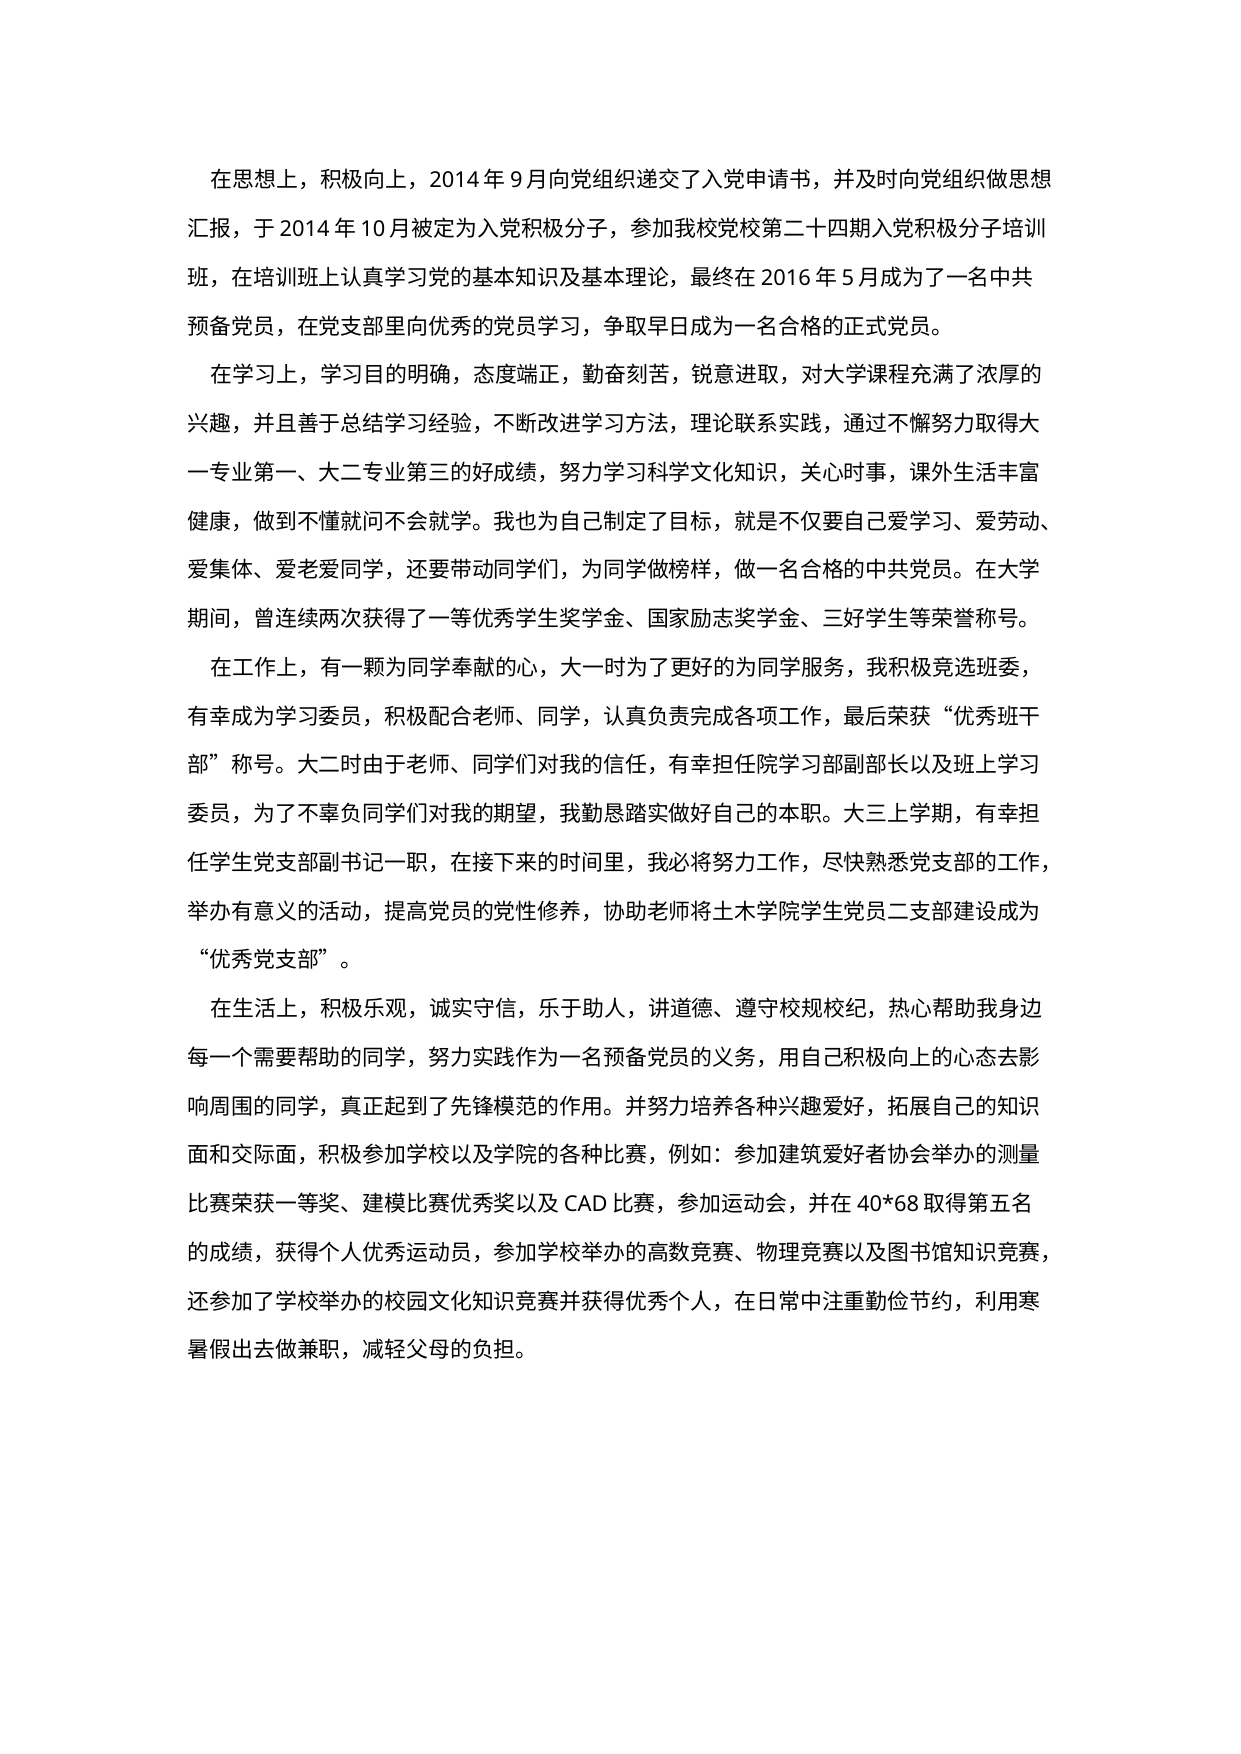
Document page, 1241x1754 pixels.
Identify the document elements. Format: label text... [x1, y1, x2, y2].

text 在思想上，积极向上，2014年9月向党组织递交了入党申请书，并及时向党组织做思想汇报，于2014年10月被定为入党积极分子，参加我校党校第二十四期入党积极分子培训班，在培训班上认真学习党的基本知识及基本理论，最终在2016年5月成为了一名中共预备党员，在党支部里向优秀的党员学习，争取早日成为一名合格的正式党员。 在学习上，学习目的明确，态度端正，勤奋刻苦，锐意进取，对大学课程充满了浓厚的兴趣，并且善于总结学习经验，不断改进学习方法，理论联系实践，通过不懈努力取得大一专业第一、大二专业第三的好成绩，努力学习科学文化知识，关心时事，课外生活丰富健康，做到不懂就问不会就学。我也为自己制定了目标，就是不仅要自己爱学习、爱劳动、爱集体、爱老爱同学，还要带动同学们，为同学做榜样，做一名合格的中共党员。在大学期间，曾连续两次获得了一等优秀学生奖学金、国家励志奖学金、三好学生等荣誉称号。 在工作上，有一颗为同学奉献的心，大一时为了更好的为同学服务，我积极竞选班委，有幸成为学习委员，积极配合老师、同学，认真负责完成各项工作，最后荣获“优秀班干部”称号。大二时由于老师、同学们对我的信任，有幸担任院学习部副部长以及班上学习委员，为了不辜负同学们对我的期望，我勤恳踏实做好自己的本职。大三上学期，有幸担任学生党支部副书记一职，在接下来的时间里，我必将努力工作，尽快熟悉党支部的工作，举办有意义的活动，提高党员的党性修养，协助老师将土木学院学生党员二支部建设成为“优秀党支部”。 在生活上，积极乐观，诚实守信，乐于助人，讲道德、遵守校规校纪，热心帮助我身边每一个需要帮助的同学，努力实践作为一名预备党员的义务，用自己积极向上的心态去影响周围的同学，真正起到了先锋模范的作用。并努力培养各种兴趣爱好，拓展自己的知识面和交际面，积极参加学校以及学院的各种比赛，例如：参加建筑爱好者协会举办的测量比赛荣获一等奖、建模比赛优秀奖以及CAD比赛，参加运动会，并在40*68取得第五名的成绩，获得个人优秀运动员，参加学校举办的高数竞赛、物理竞赛以及图书馆知识竞赛，还参加了学校举办的校园文化知识竞赛并获得优秀个人，在日常中注重勤俭节约，利用寒暑假出去做兼职，减轻父母的负担。 [187, 162, 1053, 1364]
